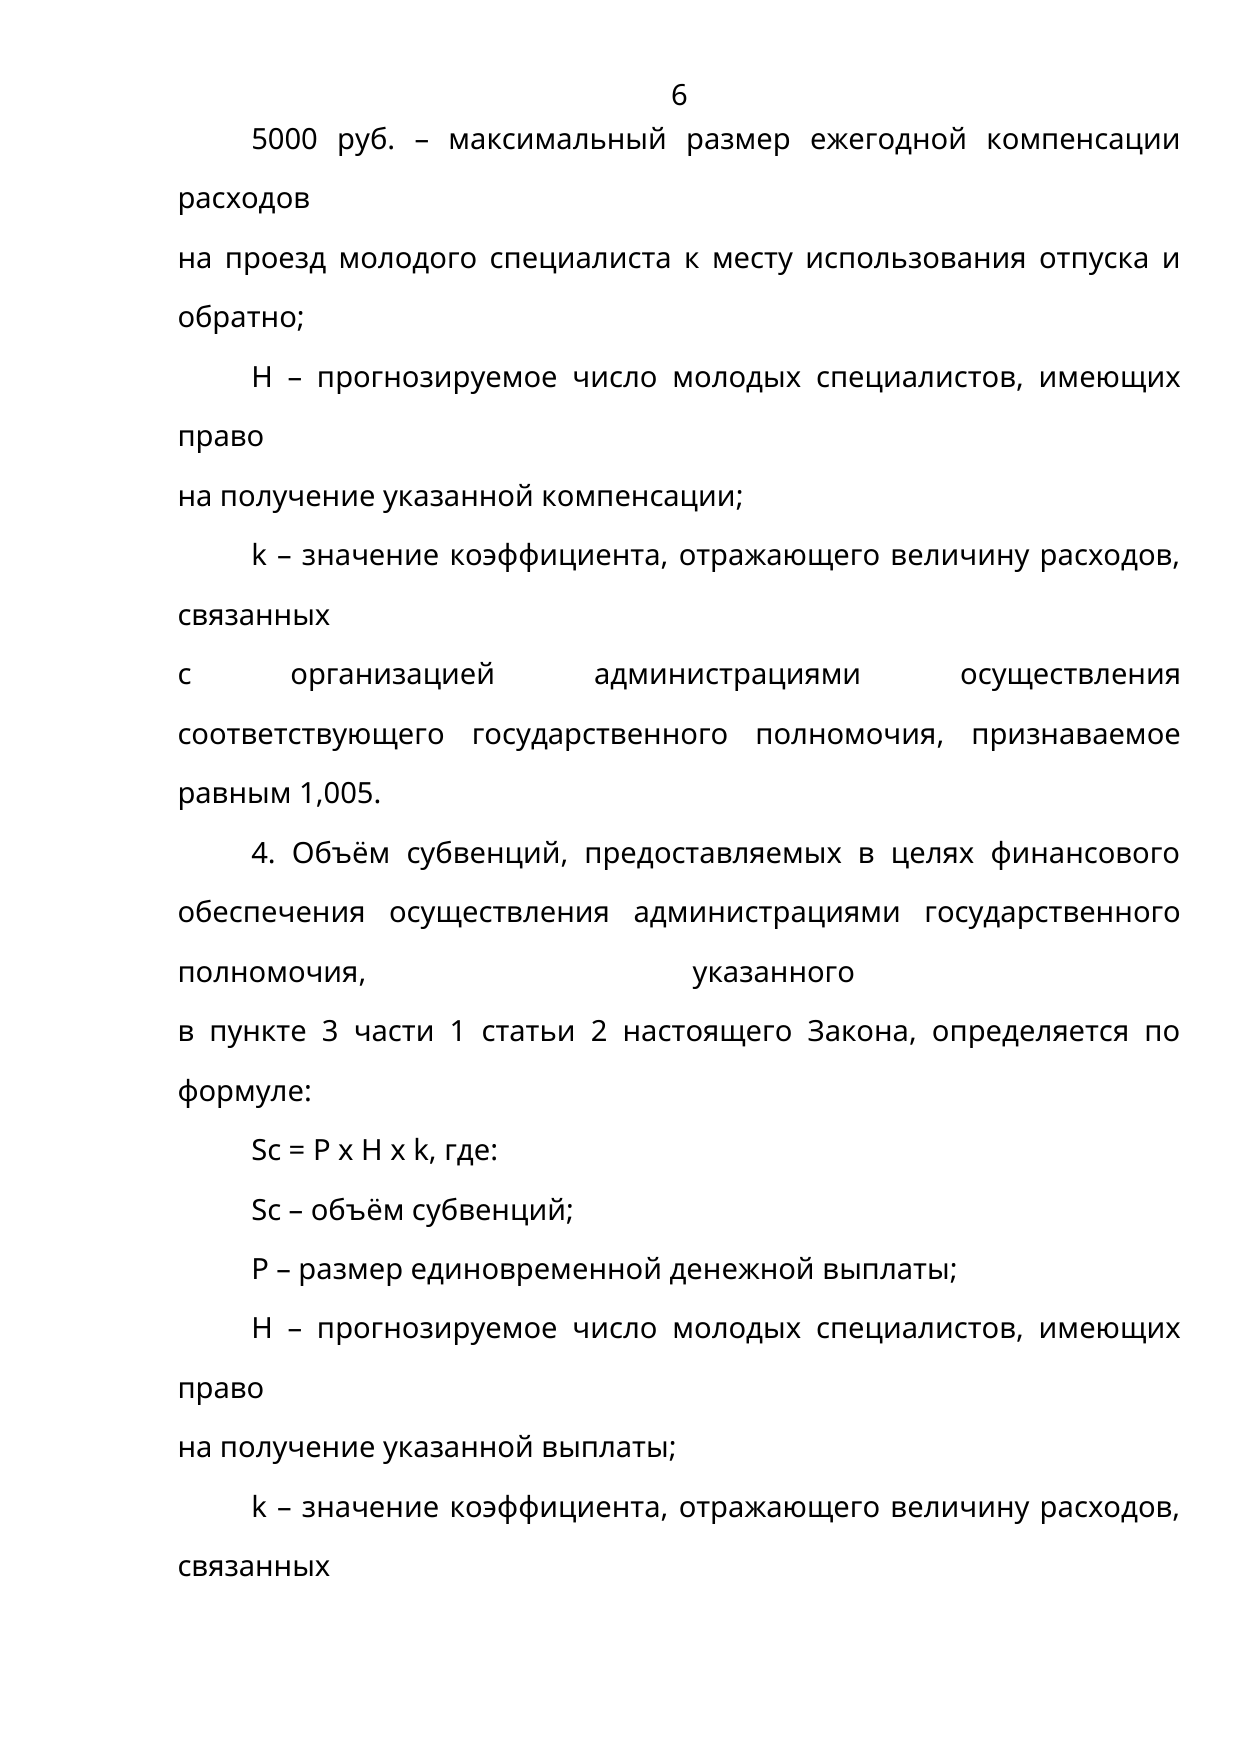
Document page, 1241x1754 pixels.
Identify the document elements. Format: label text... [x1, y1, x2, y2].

text Sc – объём субвенций; [177, 1189, 1181, 1228]
text 4. Объём субвенций, предоставляемых в целях финансового обеспечения осуществления администрациями государственного полномочия, указанного в пункте 3 части 1 статьи 2 настоящего Закона, определяется по формуле: [177, 832, 1181, 1109]
text Sc = P х H х k, где: [177, 1129, 1181, 1169]
text 5000 руб. – максимальный размер ежегодной компенсации расходов на проезд молодого специалиста к месту использования отпуска и обратно; [177, 118, 1181, 336]
text Р – размер единовременной денежной выплаты; [177, 1248, 1181, 1288]
text H – прогнозируемое число молодых специалистов, имеющих право на получение указанной выплаты; [177, 1308, 1181, 1466]
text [177, 1486, 1181, 1585]
text H – прогнозируемое число молодых специалистов, имеющих право на получение указанной компенсации; [177, 356, 1181, 515]
